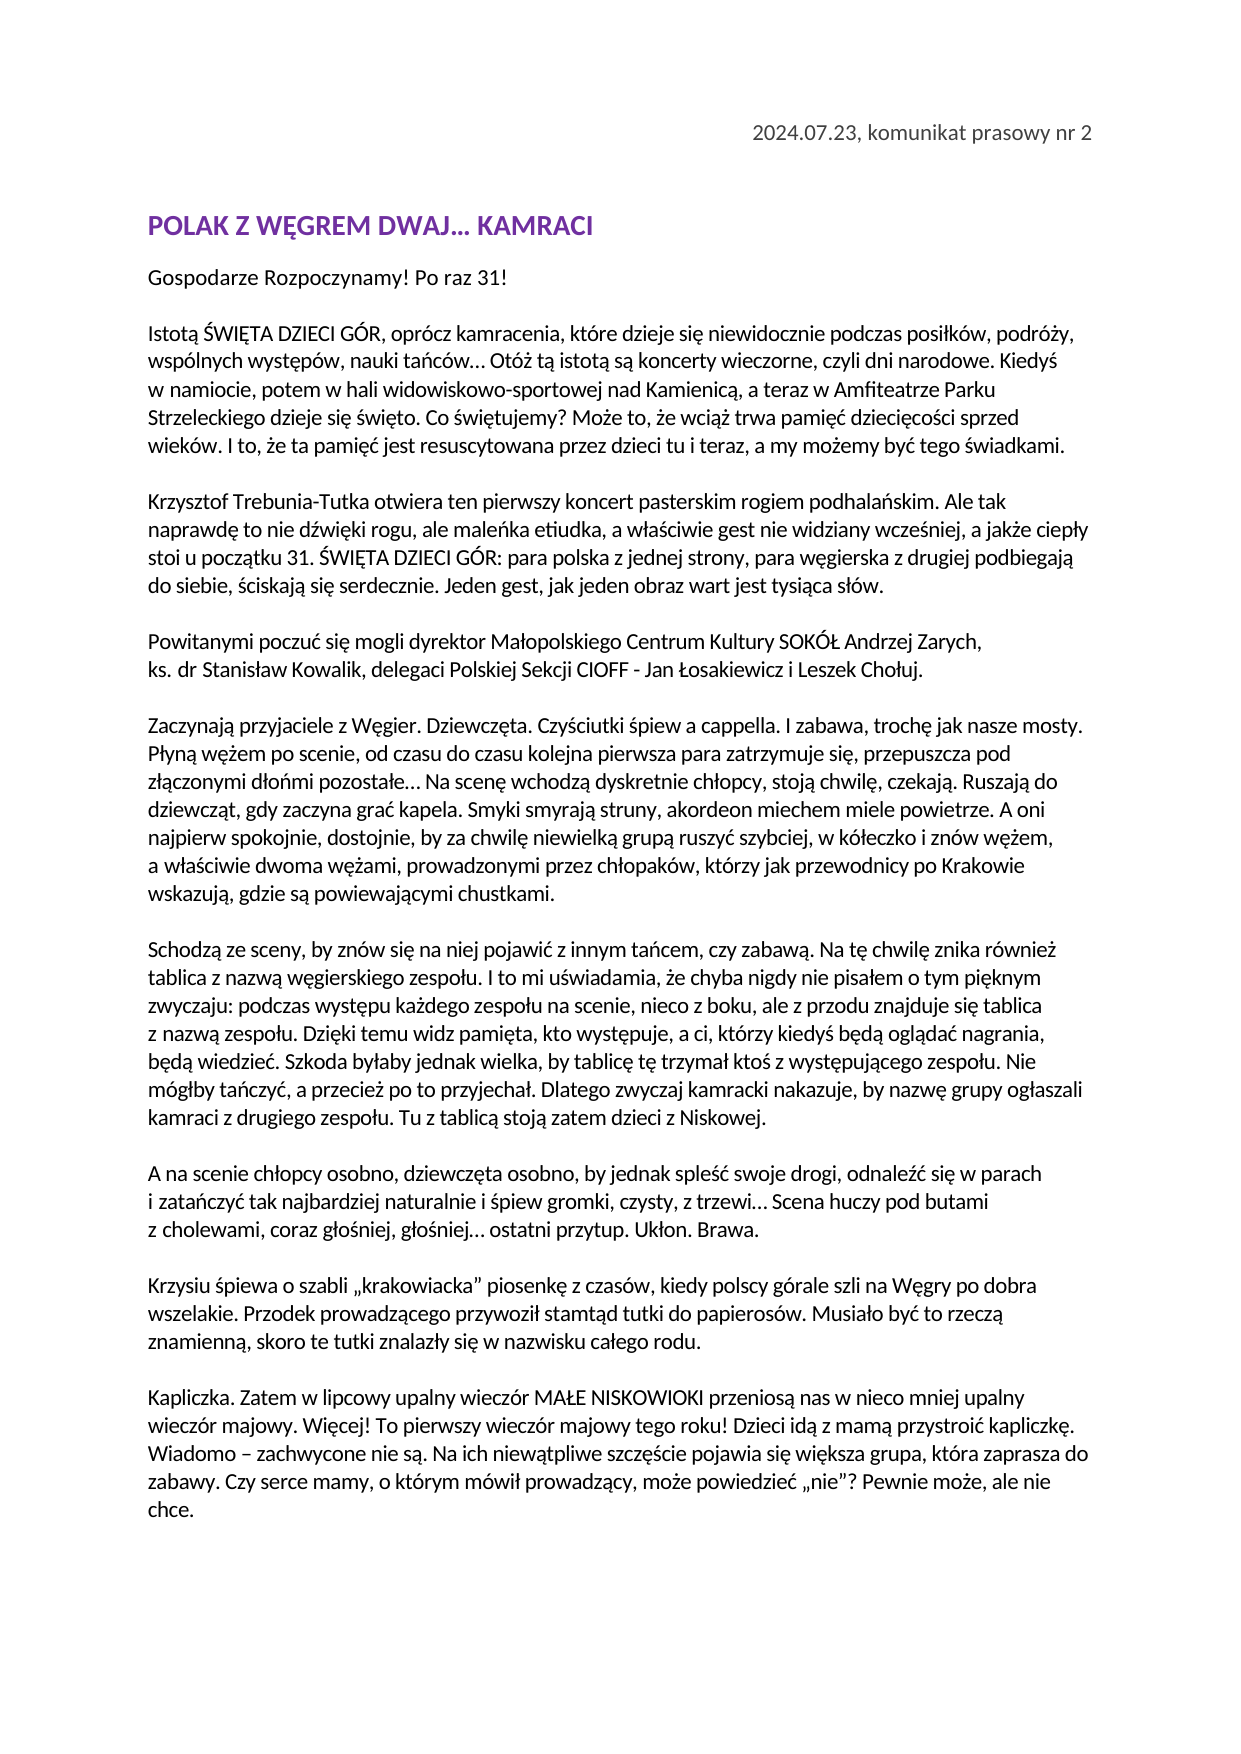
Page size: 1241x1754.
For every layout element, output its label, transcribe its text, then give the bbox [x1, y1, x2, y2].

text Krzysztof Trebunia-Tutka otwiera ten pierwszy koncert pasterskim rogiem podhalańskim. Ale tak naprawdę to nie dźwięki rogu, ale maleńka etiudka, a właściwie gest nie widziany wcześniej, a jakże ciepły stoi u początku 31. ŚWIĘTA DZIECI GÓR: para polska z jednej strony, para węgierska z drugiej podbiegają do siebie, ściskają się serdecznie. Jeden gest, jak jeden obraz wart jest tysiąca słów. [148, 487, 1092, 599]
text 2024.07.23, komunikat prasowy nr 2 [148, 118, 1092, 146]
text A na scenie chłopcy osobno, dziewczęta osobno, by jednak spleść swoje drogi, odnaleźć się w parach i zatańczyć tak najbardziej naturalnie i śpiew gromki, czysty, z trzewi… Scena huczy pod butami z cholewami, coraz głośniej, głośniej… ostatni przytup. Ukłon. Brawa. [148, 1159, 1092, 1243]
text Zaczynają przyjaciele z Węgier. Dziewczęta. Czyściutki śpiew a cappella. I zabawa, trochę jak nasze mosty. Płyną wężem po scenie, od czasu do czasu kolejna pierwsza para zatrzymuje się, przepuszcza pod złączonymi dłońmi pozostałe… Na scenę wchodzą dyskretnie chłopcy, stoją chwilę, czekają. Ruszają do dziewcząt, gdy zaczyna grać kapela. Smyki smyrają struny, akordeon miechem miele powietrze. A oni najpierw spokojnie, dostojnie, by za chwilę niewielką grupą ruszyć szybciej, w kółeczko i znów wężem, a właściwie dwoma wężami, prowadzonymi przez chłopaków, którzy jak przewodnicy po Krakowie wskazują, gdzie są powiewającymi chustkami. [148, 711, 1092, 907]
text Gospodarze Rozpoczynamy! Po raz 31! [148, 263, 1092, 291]
text Krzysiu śpiewa o szabli „krakowiacka” piosenkę z czasów, kiedy polscy górale szli na Węgry po dobra wszelakie. Przodek prowadzącego przywoził stamtąd tutki do papierosów. Musiało być to rzeczą znamienną, skoro te tutki znalazły się w nazwisku całego rodu. [148, 1271, 1092, 1355]
text Kapliczka. Zatem w lipcowy upalny wieczór MAŁE NISKOWIOKI przeniosą nas w nieco mniej upalny wieczór majowy. Więcej! To pierwszy wieczór majowy tego roku! Dzieci idą z mamą przystroić kapliczkę. Wiadomo – zachwycone nie są. Na ich niewątpliwe szczęście pojawia się większa grupa, która zaprasza do zabawy. Czy serce mamy, o którym mówił prowadzący, może powiedzieć „nie”? Pewnie może, ale nie chce. [148, 1383, 1092, 1523]
text Schodzą ze sceny, by znów się na niej pojawić z innym tańcem, czy zabawą. Na tę chwilę znika również tablica z nazwą węgierskiego zespołu. I to mi uświadamia, że chyba nigdy nie pisałem o tym pięknym zwyczaju: podczas występu każdego zespołu na scenie, nieco z boku, ale z przodu znajduje się tablica z nazwą zespołu. Dzięki temu widz pamięta, kto występuje, a ci, którzy kiedyś będą oglądać nagrania, będą wiedzieć. Szkoda byłaby jednak wielka, by tablicę tę trzymał ktoś z występującego zespołu. Nie mógłby tańczyć, a przecież po to przyjechał. Dlatego zwyczaj kamracki nakazuje, by nazwę grupy ogłaszali kamraci z drugiego zespołu. Tu z tablicą stoją zatem dzieci z Niskowej. [148, 935, 1092, 1131]
text Powitanymi poczuć się mogli dyrektor Małopolskiego Centrum Kultury SOKÓŁ Andrzej Zarych, ks. dr Stanisław Kowalik, delegaci Polskiej Sekcji CIOFF - Jan Łosakiewicz i Leszek Chołuj. [148, 627, 1092, 683]
text Istotą ŚWIĘTA DZIECI GÓR, oprócz kamracenia, które dzieje się niewidocznie podczas posiłków, podróży, wspólnych występów, nauki tańców… Otóż tą istotą są koncerty wieczorne, czyli dni narodowe. Kiedyś w namiocie, potem w hali widowiskowo-sportowej nad Kamienicą, a teraz w Amfiteatrze Parku Strzeleckiego dzieje się święto. Co świętujemy? Może to, że wciąż trwa pamięć dziecięcości sprzed wieków. I to, że ta pamięć jest resuscytowana przez dzieci tu i teraz, a my możemy być tego świadkami. [148, 319, 1092, 459]
text POLAK Z WĘGREM DWAJ… KAMRACI [148, 207, 1092, 243]
